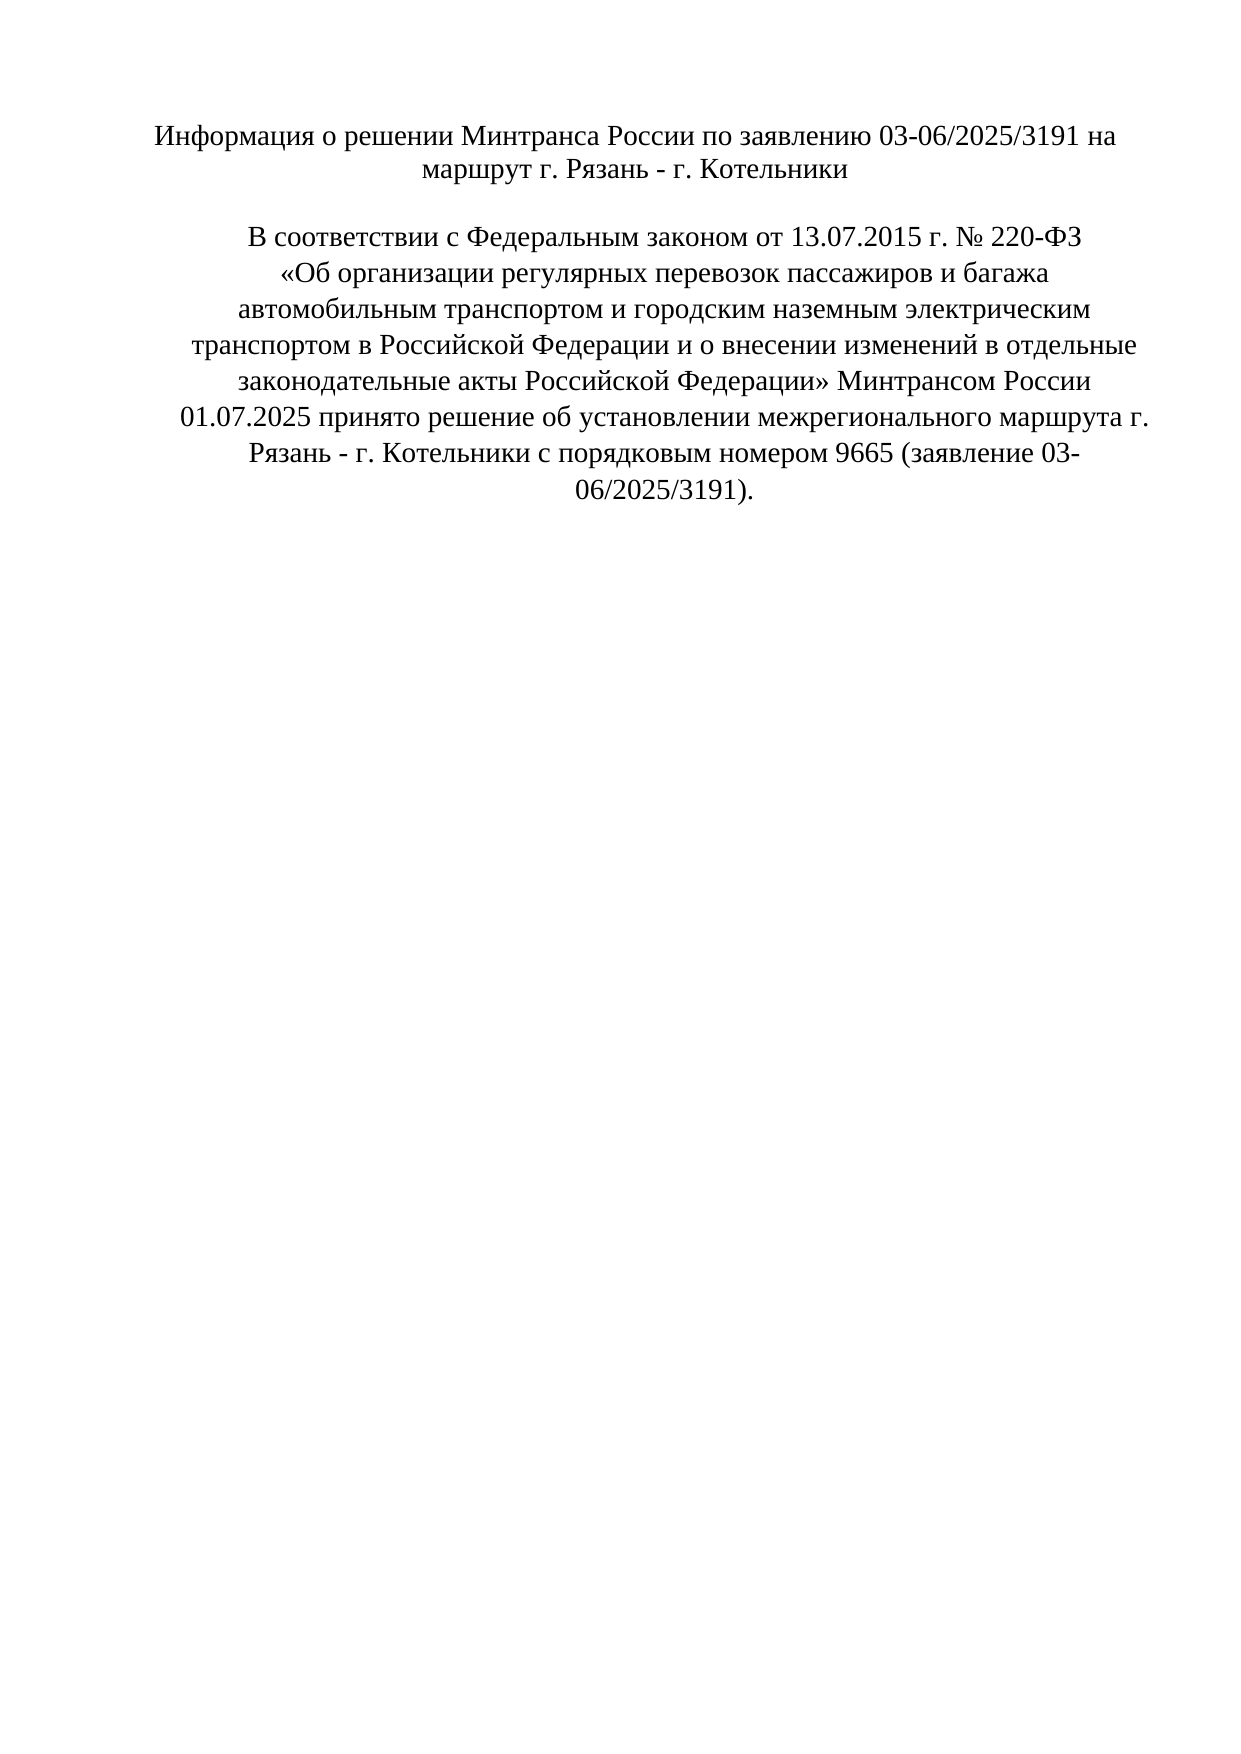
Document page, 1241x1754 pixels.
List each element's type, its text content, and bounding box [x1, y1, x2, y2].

text В соответствии с Федеральным законом от 13.07.2015 г. № 220-ФЗ «Об организации регулярных перевозок пассажиров и багажа автомобильным транспортом и городским наземным электрическим транспортом в Российской Федерации и о внесении изменений в отдельные законодательные акты Российской Федерации» Минтрансом России 01.07.2025 принято решение об установлении межрегионального маршрута г. Рязань - г. Котельники с порядковым номером 9665 (заявление 03-06/2025/3191). [177, 219, 1152, 505]
text Информация о решении Минтранса России по заявлению 03-06/2025/3191 на маршрут г. Рязань - г. Котельники [118, 118, 1152, 185]
